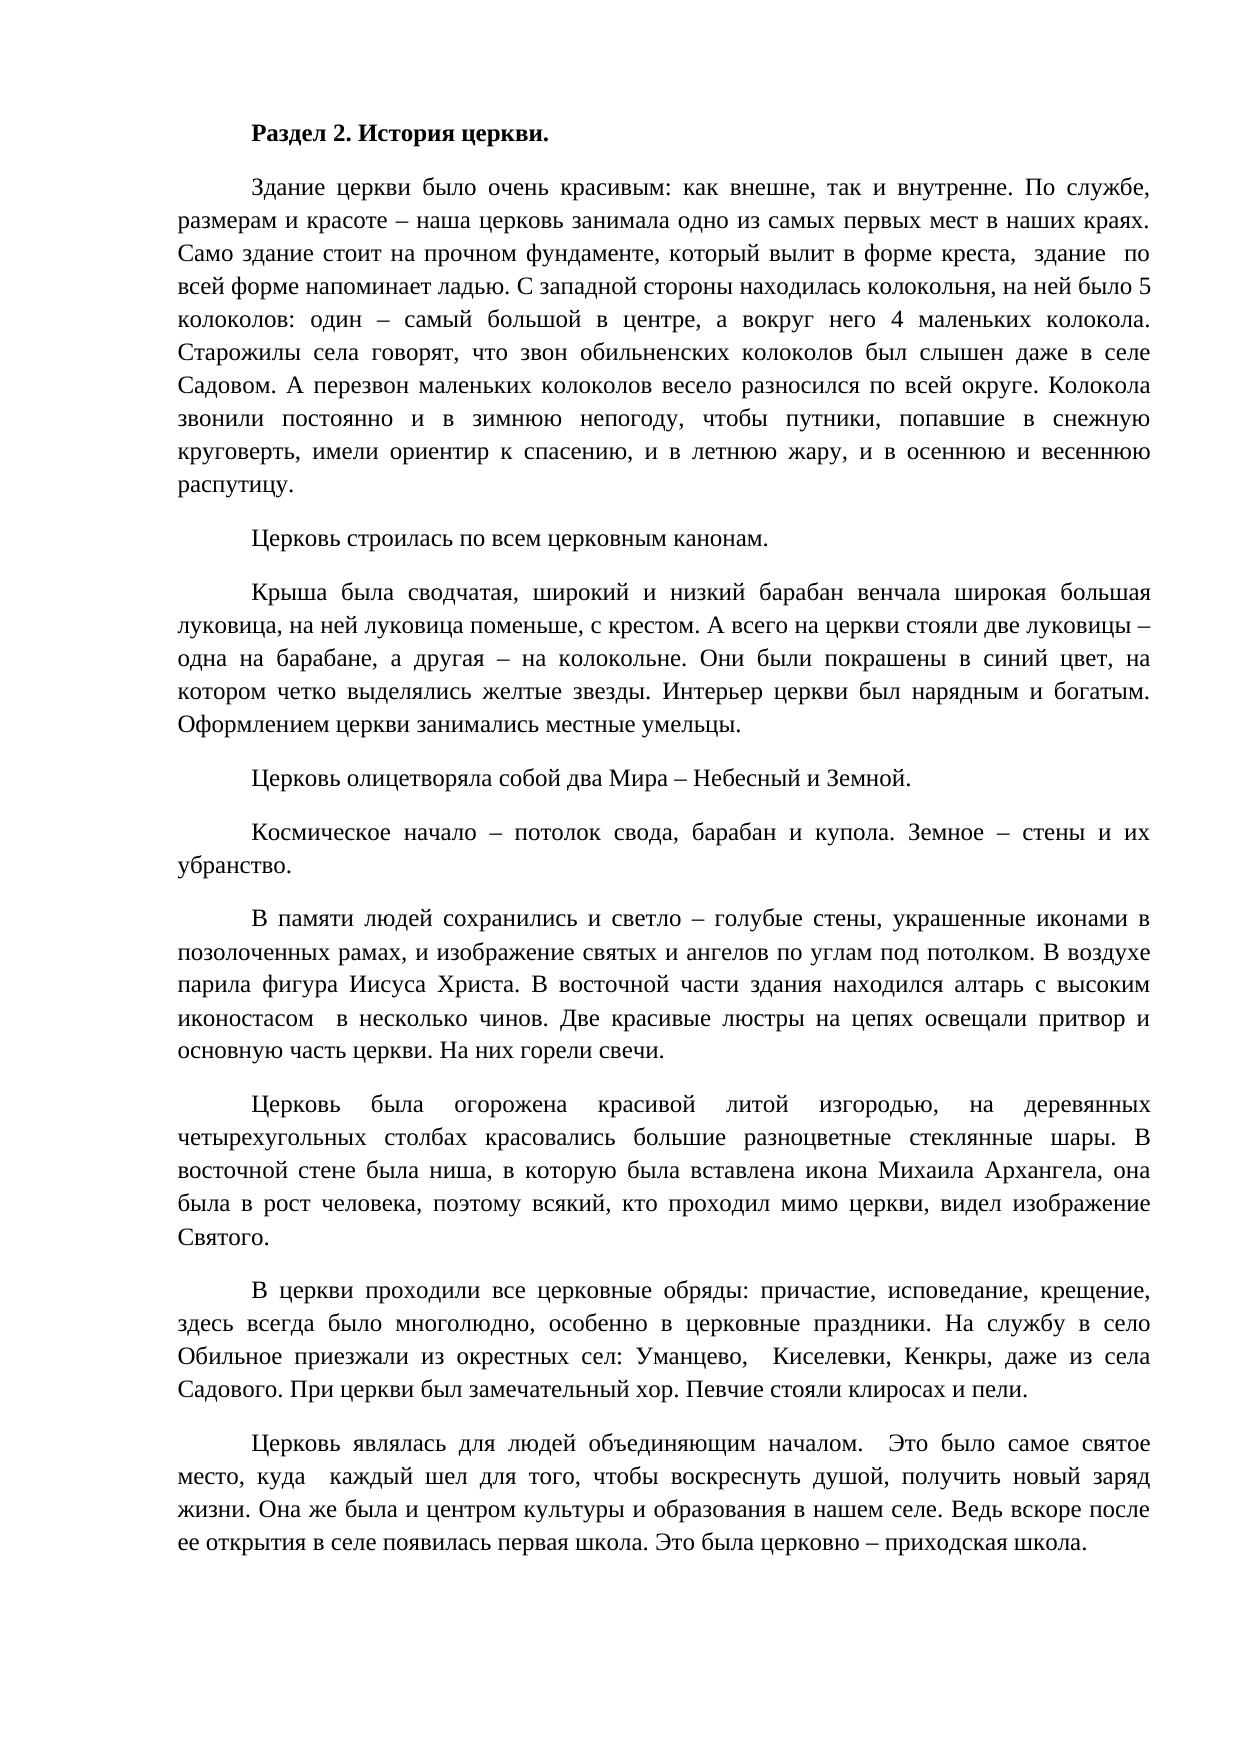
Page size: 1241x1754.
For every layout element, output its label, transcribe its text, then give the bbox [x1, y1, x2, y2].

text Церковь была огорожена красивой литой изгородью, на деревянных четырехугольных столбах красовались большие разноцветные стеклянные шары. В восточной стене была ниша, в которую была вставлена икона Михаила Архангела, она была в рост человека, поэтому всякий, кто проходил мимо церкви, видел изображение Святого. [177, 1089, 1152, 1250]
text Церковь являлась для людей объединяющим началом. Это было самое святое место, куда каждый шел для того, чтобы воскреснуть душой, получить новый заряд жизни. Она же была и центром культуры и образования в нашем селе. Ведь вскоре после ее открытия в селе появилась первая школа. Это была церковно – приходская школа. [177, 1428, 1152, 1556]
text В церкви проходили все церковные обряды: причастие, исповедание, крещение, здесь всегда было многолюдно, особенно в церковные праздники. На службу в село Обильное приезжали из окрестных сел: Уманцево, Киселевки, Кенкры, даже из села Садового. При церкви был замечательный хор. Певчие стояли клиросах и пели. [177, 1275, 1152, 1403]
text Раздел 2. История церкви. [177, 118, 1152, 147]
text В памяти людей сохранились и светло – голубые стены, украшенные иконами в позолоченных рамах, и изображение святых и ангелов по углам под потолком. В воздухе парила фигура Иисуса Христа. В восточной части здания находился алтарь с высоким иконостасом в несколько чинов. Две красивые люстры на цепях освещали притвор и основную часть церкви. На них горели свечи. [177, 903, 1152, 1064]
text Крыша была сводчатая, широкий и низкий барабан венчала широкая большая луковица, на ней луковица поменьше, с крестом. А всего на церкви стояли две луковицы – одна на барабане, а другая – на колокольне. Они были покрашены в синий цвет, на котором четко выделялись желтые звезды. Интерьер церкви был нарядным и богатым. Оформлением церкви занимались местные умельцы. [177, 577, 1152, 738]
text Церковь строилась по всем церковным канонам. [177, 523, 1152, 552]
text Здание церкви было очень красивым: как внешне, так и внутренне. По службе, размерам и красоте – наша церковь занимала одно из самых первых мест в наших краях. Само здание стоит на прочном фундаменте, который вылит в форме креста, здание по всей форме напоминает ладью. С западной стороны находилась колокольня, на ней было 5 колоколов: один – самый большой в центре, а вокруг него 4 маленьких колокола. Старожилы села говорят, что звон обильненских колоколов был слышен даже в селе Садовом. А перезвон маленьких колоколов весело разносился по всей округе. Колокола звонили постоянно и в зимнюю непогоду, чтобы путники, попавшие в снежную круговерть, имели ориентир к спасению, и в летнюю жару, и в осеннюю и весеннюю распутицу. [177, 172, 1152, 498]
text Космическое начало – потолок свода, барабан и купола. Земное – стены и их убранство. [177, 817, 1152, 878]
text Церковь олицетворяла собой два Мира – Небесный и Земной. [177, 763, 1152, 792]
